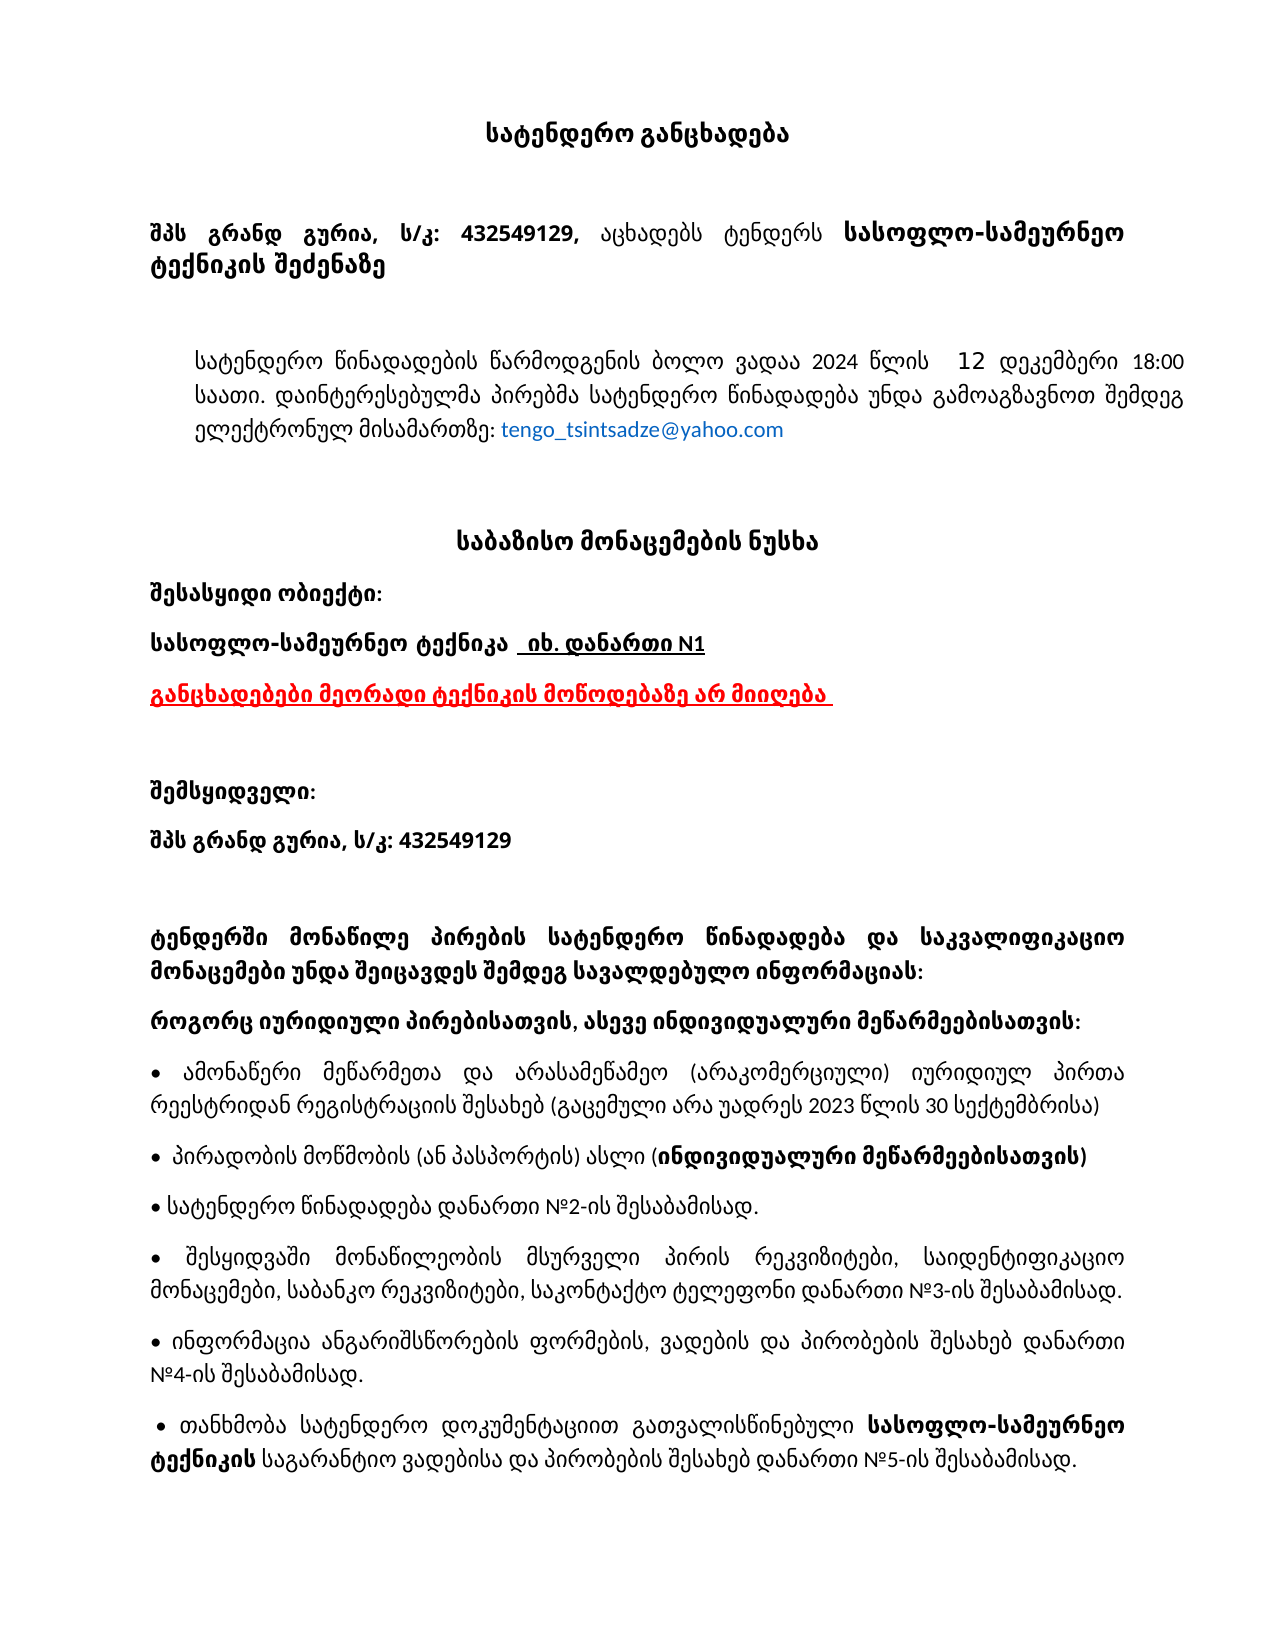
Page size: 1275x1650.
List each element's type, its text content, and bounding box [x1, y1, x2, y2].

text • ამონაწერი მეწარმეთა და არასამეწამეო (არაკომერციული) იურიდიულ პირთა რეესტრიდან რეგისტრაციის შესახებ (გაცემული არა უადრეს 2023 წლის 30 სექტემბრისა) [150, 1056, 1125, 1121]
text სასოფლო-სამეურნეო ტექნიკა იხ. დანართი N1 [150, 627, 1125, 658]
text • შესყიდვაში მონაწილეობის მსურველი პირის რეკვიზიტები, საიდენტიფიკაციო მონაცემები, საბანკო რეკვიზიტები, საკონტაქტო ტელეფონი დანართი №3-ის შესაბამისად. [150, 1241, 1125, 1306]
text სატენდერო წინადადების წარმოდგენის ბოლო ვადაა 2024 წლის 12 დეკემბერი 18:00 საათი. დაინტერესებულმა პირებმა სატენდერო წინადადება უნდა გამოაგზავნოთ შემდეგ ელექტრონულ მისამართზე: tengo_tsintsadze@yahoo.com [194, 345, 1184, 444]
text სატენდერო განცხადება [150, 116, 1125, 150]
text როგორც იურიდიული პირებისათვის, ასევე ინდივიდუალური მეწარმეებისათვის: [150, 1005, 1125, 1036]
text • პირადობის მოწმობის (ან პასპორტის) ასლი (ინდივიდუალური მეწარმეებისათვის) [150, 1140, 1125, 1171]
text • სატენდერო წინადადება დანართი №2-ის შესაბამისად. [150, 1190, 1125, 1221]
text • ინფორმაცია ანგარიშსწორების ფორმების, ვადების და პირობების შესახებ დანართი №4-ის შესაბამისად. [150, 1325, 1125, 1390]
text შპს გრანდ გურია, 432549129 [150, 825, 1125, 855]
text შესასყიდი ობიექტი: [150, 577, 1125, 608]
text საბაზისო მონაცემების ნუსხა [150, 523, 1125, 557]
text ტენდერში მონაწილე პირების სატენდერო წინადადება და საკვალიფიკაციო მონაცემები უნდა შეიცავდეს შემდეგ სავალდებულო ინფორმაციას: [150, 921, 1125, 986]
text • თანხმობა სატენდერო დოკუმენტაციით გათვალისწინებული სასოფლო-სამეურნეო ტექნიკის საგარანტიო ვადებისა და პირობების შესახებ დანართი №5-ის შესაბამისად. [150, 1409, 1125, 1474]
text განცხადებები მეორადი ტექნიკის მოწოდებაზე არ მიიღება [150, 678, 1125, 709]
text შპს გრანდ გურია, 432549129, აცხადებს ტენდერს სასოფლო-სამეურნეო ტექნიკის შეძენაზე [150, 216, 1125, 279]
text შემსყიდველი: [150, 775, 1125, 806]
